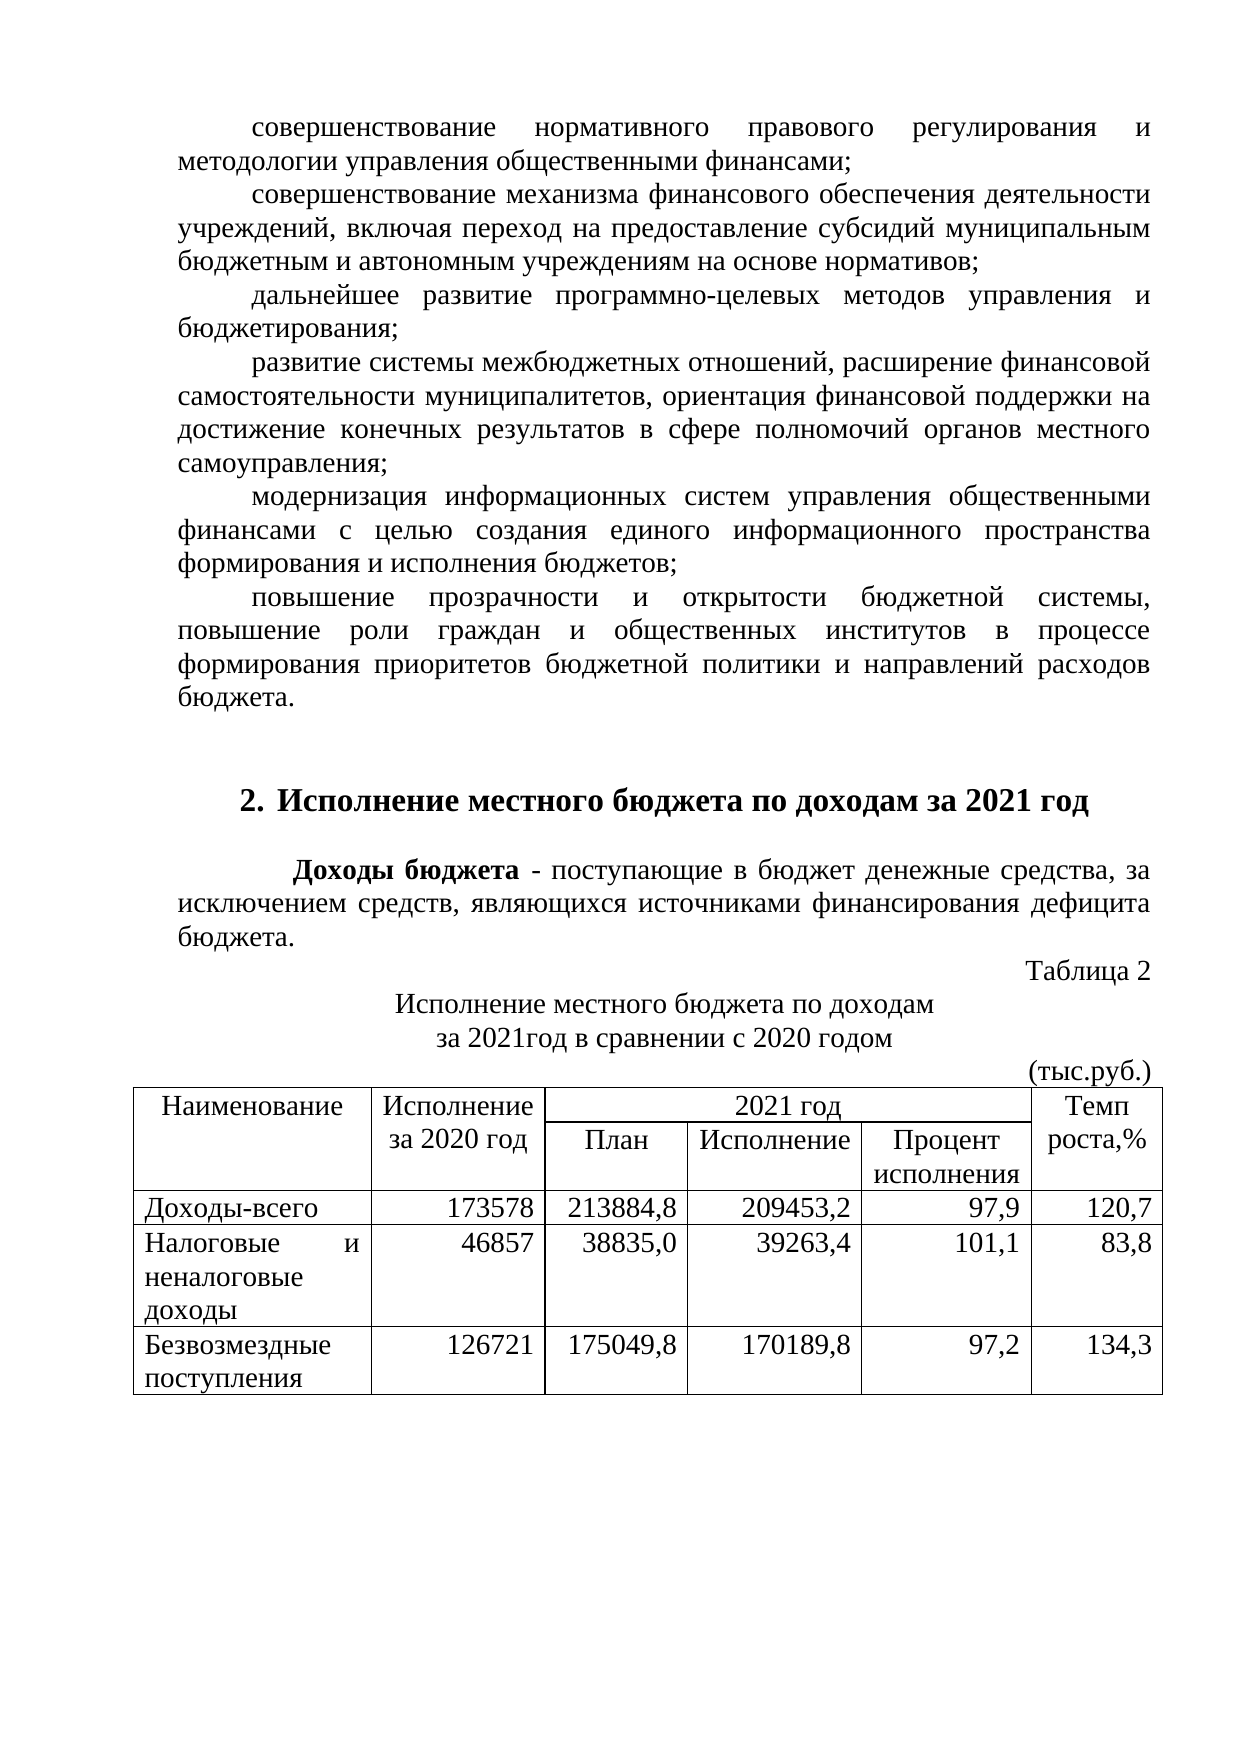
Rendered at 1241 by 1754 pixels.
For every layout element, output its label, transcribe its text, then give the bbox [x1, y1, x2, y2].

text совершенствование нормативного правового регулирования и методологии управления общественными финансами; [177, 109, 1151, 176]
text за 2021год в сравнении с 2020 годом [177, 1020, 1151, 1053]
text Исполнение местного бюджета по доходам [177, 986, 1151, 1020]
table_cell 126721 [372, 1327, 544, 1394]
text модернизация информационных систем управления общественными финансами с целью создания единого информационного пространства формирования и исполнения бюджетов; [177, 478, 1151, 579]
table_cell 173578 [372, 1191, 544, 1224]
text Таблица 2 [177, 953, 1151, 986]
text повышение прозрачности и открытости бюджетной системы, повышение роли граждан и общественных институтов в процессе формирования приоритетов бюджетной политики и направлений расходов бюджета. [177, 579, 1151, 713]
table_cell 120,7 [1032, 1191, 1162, 1224]
table_cell 46857 [372, 1225, 544, 1326]
text (тыс.руб.) [177, 1053, 1151, 1087]
table_cell 170189,8 [688, 1327, 861, 1394]
table_header Наименование [134, 1088, 371, 1189]
text дальнейшее развитие программно-целевых методов управления и бюджетирования; [177, 277, 1151, 344]
table_cell 175049,8 [546, 1327, 687, 1394]
text Доходы бюджета - поступающие в бюджет денежные средства, за исключением средств, являющихся источниками финансирования дефицита бюджета. [177, 852, 1151, 953]
table_cell План [546, 1123, 687, 1189]
table_header 2021 год [546, 1088, 1031, 1121]
table_header Исполнение за 2020 год [372, 1088, 544, 1189]
table_cell 134,3 [1032, 1327, 1162, 1394]
table_cell Безвозмездные поступления [134, 1327, 371, 1394]
table_cell 209453,2 [688, 1191, 861, 1224]
table_cell 39263,4 [688, 1225, 861, 1326]
text развитие системы межбюджетных отношений, расширение финансовой самостоятельности муниципалитетов, ориентация финансовой поддержки на достижение конечных результатов в сфере полномочий органов местного самоуправления; [177, 344, 1151, 478]
table_cell 97,2 [862, 1327, 1031, 1394]
table_header Темп роста,% [1032, 1088, 1162, 1189]
text совершенствование механизма финансового обеспечения деятельности учреждений, включая переход на предоставление субсидий муниципальным бюджетным и автономным учреждениям на основе нормативов; [177, 176, 1151, 277]
table_cell 83,8 [1032, 1225, 1162, 1326]
table_cell 213884,8 [546, 1191, 687, 1224]
table_cell 97,9 [862, 1191, 1031, 1224]
table_cell Исполнение [688, 1123, 861, 1189]
list Исполнение местного бюджета по доходам за 2021 год [177, 780, 1151, 818]
table_cell Процент исполнения [862, 1123, 1031, 1189]
table_cell 38835,0 [546, 1225, 687, 1326]
table_cell 101,1 [862, 1225, 1031, 1326]
table_cell Доходы-всего [134, 1191, 371, 1224]
table_cell Налоговые и неналоговые доходы [134, 1225, 371, 1326]
